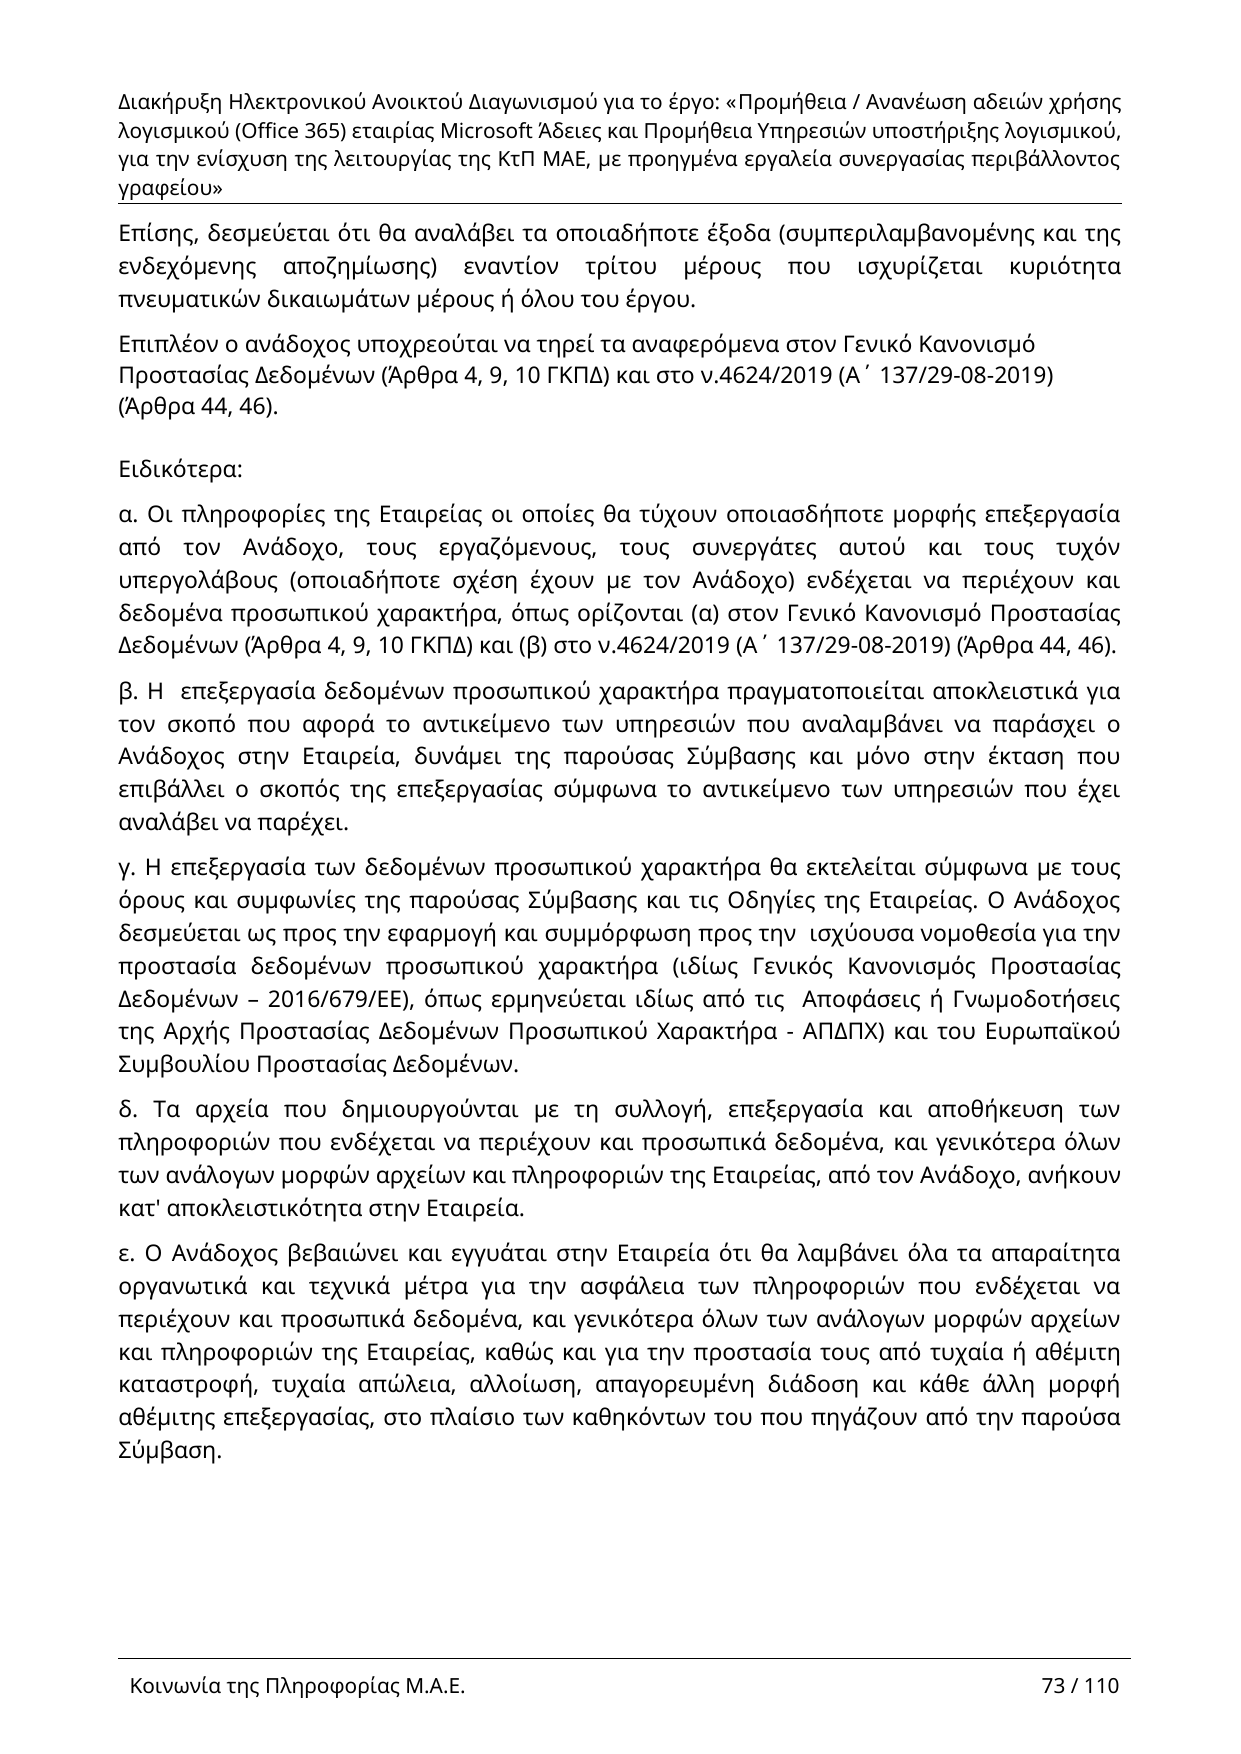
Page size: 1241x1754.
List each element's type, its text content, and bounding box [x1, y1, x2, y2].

text δ. Τα αρχεία που δημιουργούνται με τη συλλογή, επεξεργασία και αποθήκευση των πληροφοριών που ενδέχεται να περιέχουν και προσωπικά δεδομένα, και γενικότερα όλων των ανάλογων μορφών αρχείων και πληροφοριών της Εταιρείας, από τον Ανάδοχο, ανήκουν κατ' αποκλειστικότητα στην Εταιρεία. [118, 1093, 1122, 1223]
text γ. Η επεξεργασία των δεδομένων προσωπικού χαρακτήρα θα εκτελείται σύμφωνα με τους όρους και συμφωνίες της παρούσας Σύμβασης και τις Οδηγίες της Εταιρείας. Ο Ανάδοχος δεσμεύεται ως προς την εφαρμογή και συμμόρφωση προς την ισχύουσα νομοθεσία για την προστασία δεδομένων προσωπικού χαρακτήρα (ιδίως Γενικός Κανονισμός Προστασίας Δεδομένων – 2016/679/ΕΕ), όπως ερμηνεύεται ιδίως από τις Αποφάσεις ή Γνωμοδοτήσεις της Αρχής Προστασίας Δεδομένων Προσωπικού Χαρακτήρα - ΑΠΔΠΧ) και του Ευρωπαϊκού Συμβουλίου Προστασίας Δεδομένων. [118, 851, 1122, 1079]
text ε. Ο Ανάδοχος βεβαιώνει και εγγυάται στην Εταιρεία ότι θα λαμβάνει όλα τα απαραίτητα οργανωτικά και τεχνικά μέτρα για την ασφάλεια των πληροφοριών που ενδέχεται να περιέχουν και προσωπικά δεδομένα, και γενικότερα όλων των ανάλογων μορφών αρχείων και πληροφοριών της Εταιρείας, καθώς και για την προστασία τους από τυχαία ή αθέμιτη καταστροφή, τυχαία απώλεια, αλλοίωση, απαγορευμένη διάδοση και κάθε άλλη μορφή αθέμιτης επεξεργασίας, στο πλαίσιο των καθηκόντων του που πηγάζουν από την παρούσα Σύμβαση. [118, 1237, 1122, 1465]
text Επιπλέον ο ανάδοχος υποχρεούται να τηρεί τα αναφερόμενα στον Γενικό Κανονισμό Προστασίας Δεδομένων (Άρθρα 4, 9, 10 ΓΚΠΔ) και στο ν.4624/2019 (Α΄ 137/29-08-2019) (Άρθρα 44, 46). [118, 328, 1122, 422]
text Ειδικότερα: [118, 453, 1122, 484]
text α. Οι πληροφορίες της Εταιρείας οι οποίες θα τύχουν οποιασδήποτε μορφής επεξεργασία από τον Ανάδοχο, τους εργαζόμενους, τους συνεργάτες αυτού και τους τυχόν υπεργολάβους (οποιαδήποτε σχέση έχουν με τον Ανάδοχο) ενδέχεται να περιέχουν και δεδομένα προσωπικού χαρακτήρα, όπως ορίζονται (α) στον Γενικό Κανονισμό Προστασίας Δεδομένων (Άρθρα 4, 9, 10 ΓΚΠΔ) και (β) στο ν.4624/2019 (Α΄ 137/29-08-2019) (Άρθρα 44, 46). [118, 498, 1122, 661]
text β. Η επεξεργασία δεδομένων προσωπικού χαρακτήρα πραγματοποιείται αποκλειστικά για τον σκοπό που αφορά το αντικείμενο των υπηρεσιών που αναλαμβάνει να παράσχει ο Ανάδοχος στην Εταιρεία, δυνάμει της παρούσας Σύμβασης και μόνο στην έκταση που επιβάλλει ο σκοπός της επεξεργασίας σύμφωνα το αντικείμενο των υπηρεσιών που έχει αναλάβει να παρέχει. [118, 675, 1122, 837]
text Επίσης, δεσμεύεται ότι θα αναλάβει τα οποιαδήποτε έξοδα (συμπεριλαμβανομένης και της ενδεχόμενης αποζημίωσης) εναντίον τρίτου μέρους που ισχυρίζεται κυριότητα πνευματικών δικαιωμάτων μέρους ή όλου του έργου. [118, 217, 1122, 314]
